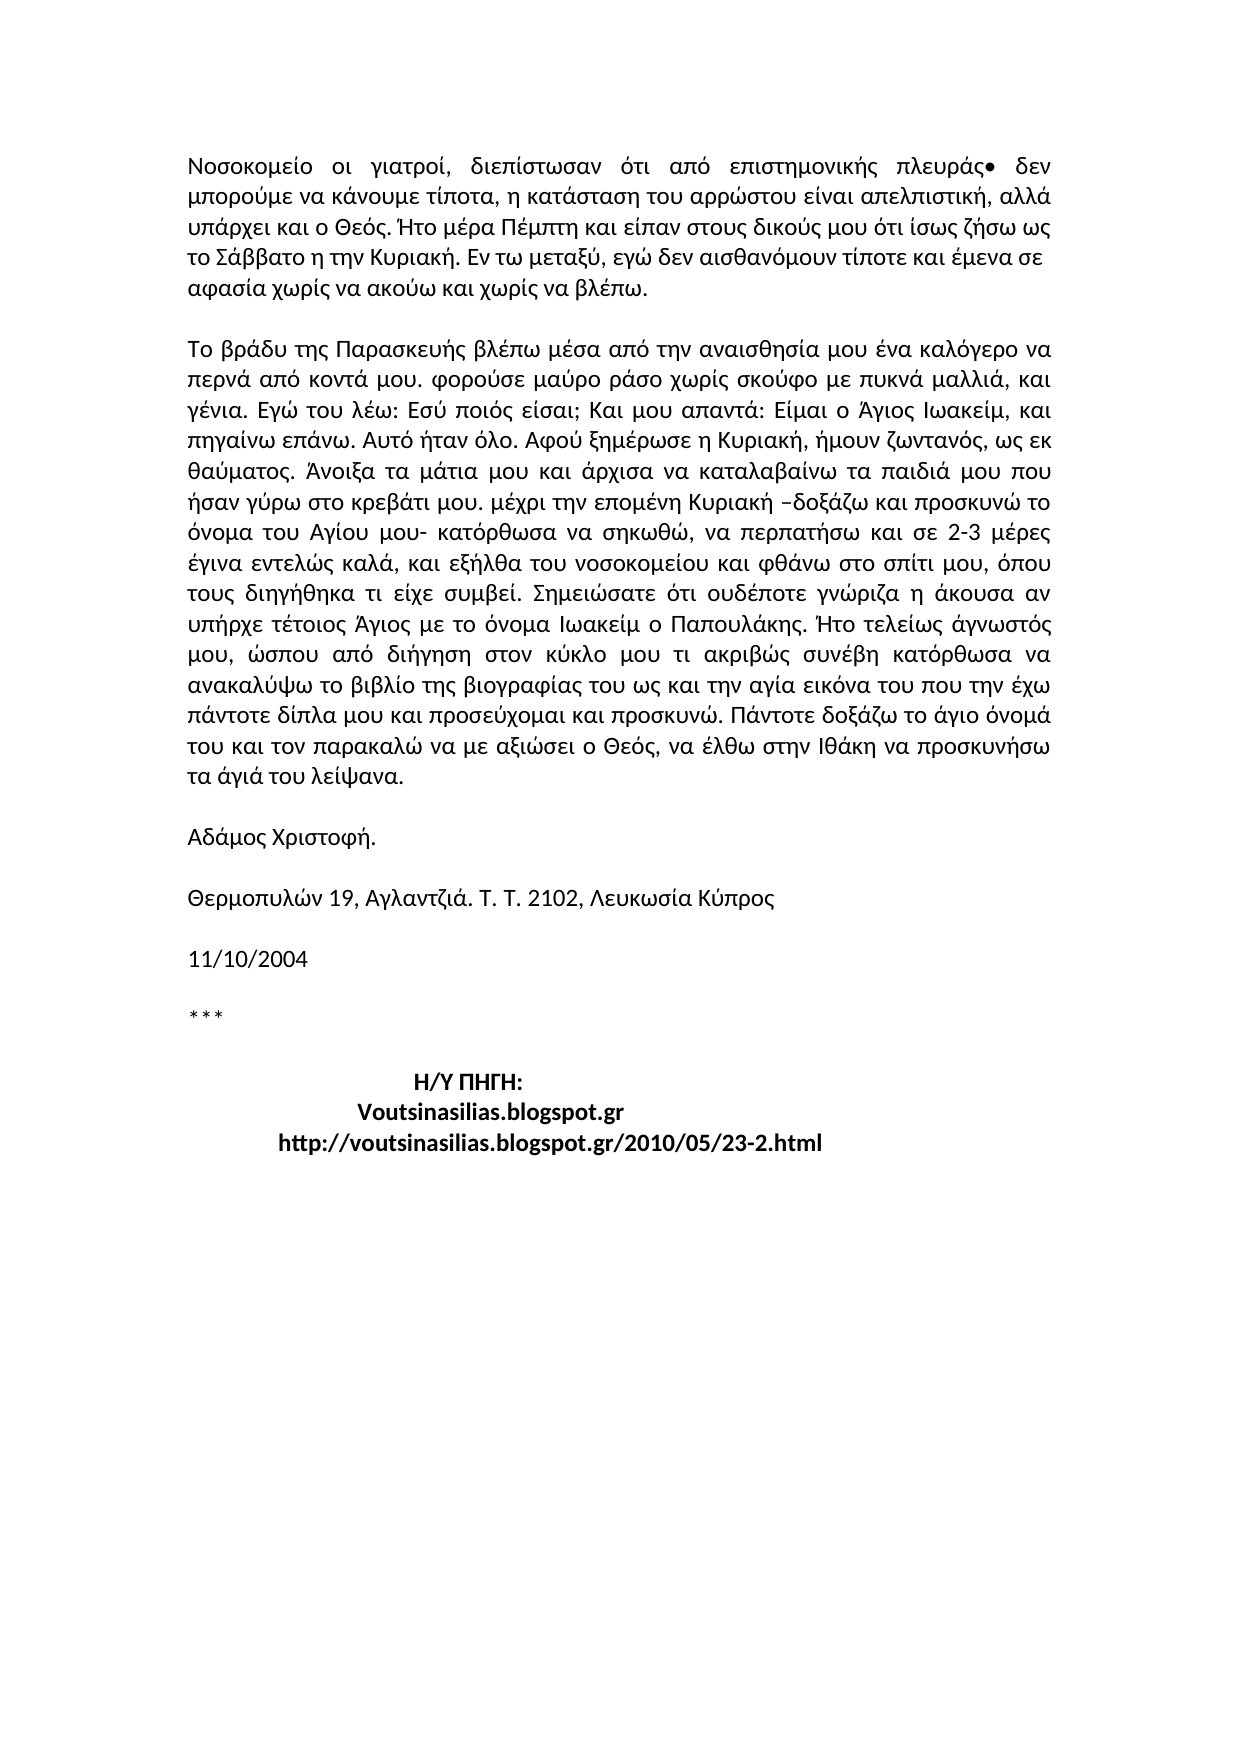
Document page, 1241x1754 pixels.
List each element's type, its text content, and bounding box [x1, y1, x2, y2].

text Αδάμος Χριστοφή. [187, 821, 1053, 852]
text Νοσοκομείο οι γιατροί, διεπίστωσαν ότι από επιστημονικής πλευράς• δεν μπορούμε να κάνουμε τίποτα, η κατάσταση του αρρώστου είναι απελπιστική, αλλά υπάρχει και ο Θεός. Ήτο μέρα Πέμπτη και είπαν στους δικούς μου ότι ίσως ζήσω ως το Σάββατο η την Κυριακή. Εν τω μεταξύ, εγώ δεν αισθανόμουν τίποτε και έμενα σε [187, 150, 1053, 272]
text http://voutsinasilias.blogspot.gr/2010/05/23-2.html [187, 1127, 1053, 1157]
text αφασία χωρίς να ακούω και χωρίς να βλέπω. [187, 272, 1053, 303]
text *** [187, 1004, 1053, 1035]
text Θερμοπυλών 19, Αγλαντζιά. Τ. Τ. 2102, Λευκωσία Κύπρος [187, 882, 1053, 913]
text Η/Υ ΠΗΓΗ: [187, 1066, 1053, 1096]
text 11/10/2004 [187, 943, 1053, 974]
text Voutsinasilias.blogspot.gr [187, 1096, 1053, 1127]
text Το βράδυ της Παρασκευής βλέπω μέσα από την αναισθησία μου ένα καλόγερο να περνά από κοντά μου. φορούσε μαύρο ράσο χωρίς σκούφο με πυκνά μαλλιά, και γένια. Εγώ του λέω: Εσύ ποιός είσαι; Και μου απαντά: Είμαι ο Άγιος Ιωακείμ, και πηγαίνω επάνω. Αυτό ήταν όλο. Αφού ξημέρωσε η Κυριακή, ήμουν ζωντανός, ως εκ θαύματος. Άνοιξα τα μάτια μου και άρχισα να καταλαβαίνω τα παιδιά μου που ήσαν γύρω στο κρεβάτι μου. μέχρι την επομένη Κυριακή –δοξάζω και προσκυνώ το όνομα του Αγίου μου- κατόρθωσα να σηκωθώ, να περπατήσω και σε 2-3 μέρες έγινα εντελώς καλά, και εξήλθα του νοσοκομείου και φθάνω στο σπίτι μου, όπου τους διηγήθηκα τι είχε συμβεί. Σημειώσατε ότι ουδέποτε γνώριζα η άκουσα αν υπήρχε τέτοιος Άγιος με το όνομα Ιωακείμ ο Παπουλάκης. Ήτο τελείως άγνωστός μου, ώσπου από διήγηση στον κύκλο μου τι ακριβώς συνέβη κατόρθωσα να ανακαλύψω το βιβλίο της βιογραφίας του ως και την αγία εικόνα του που την έχω πάντοτε δίπλα μου και προσεύχομαι και προσκυνώ. Πάντοτε δοξάζω το άγιο όνομά του και τον παρακαλώ να με αξιώσει ο Θεός, να έλθω στην Ιθάκη να προσκυνήσω τα άγιά του λείψανα. [187, 333, 1053, 791]
